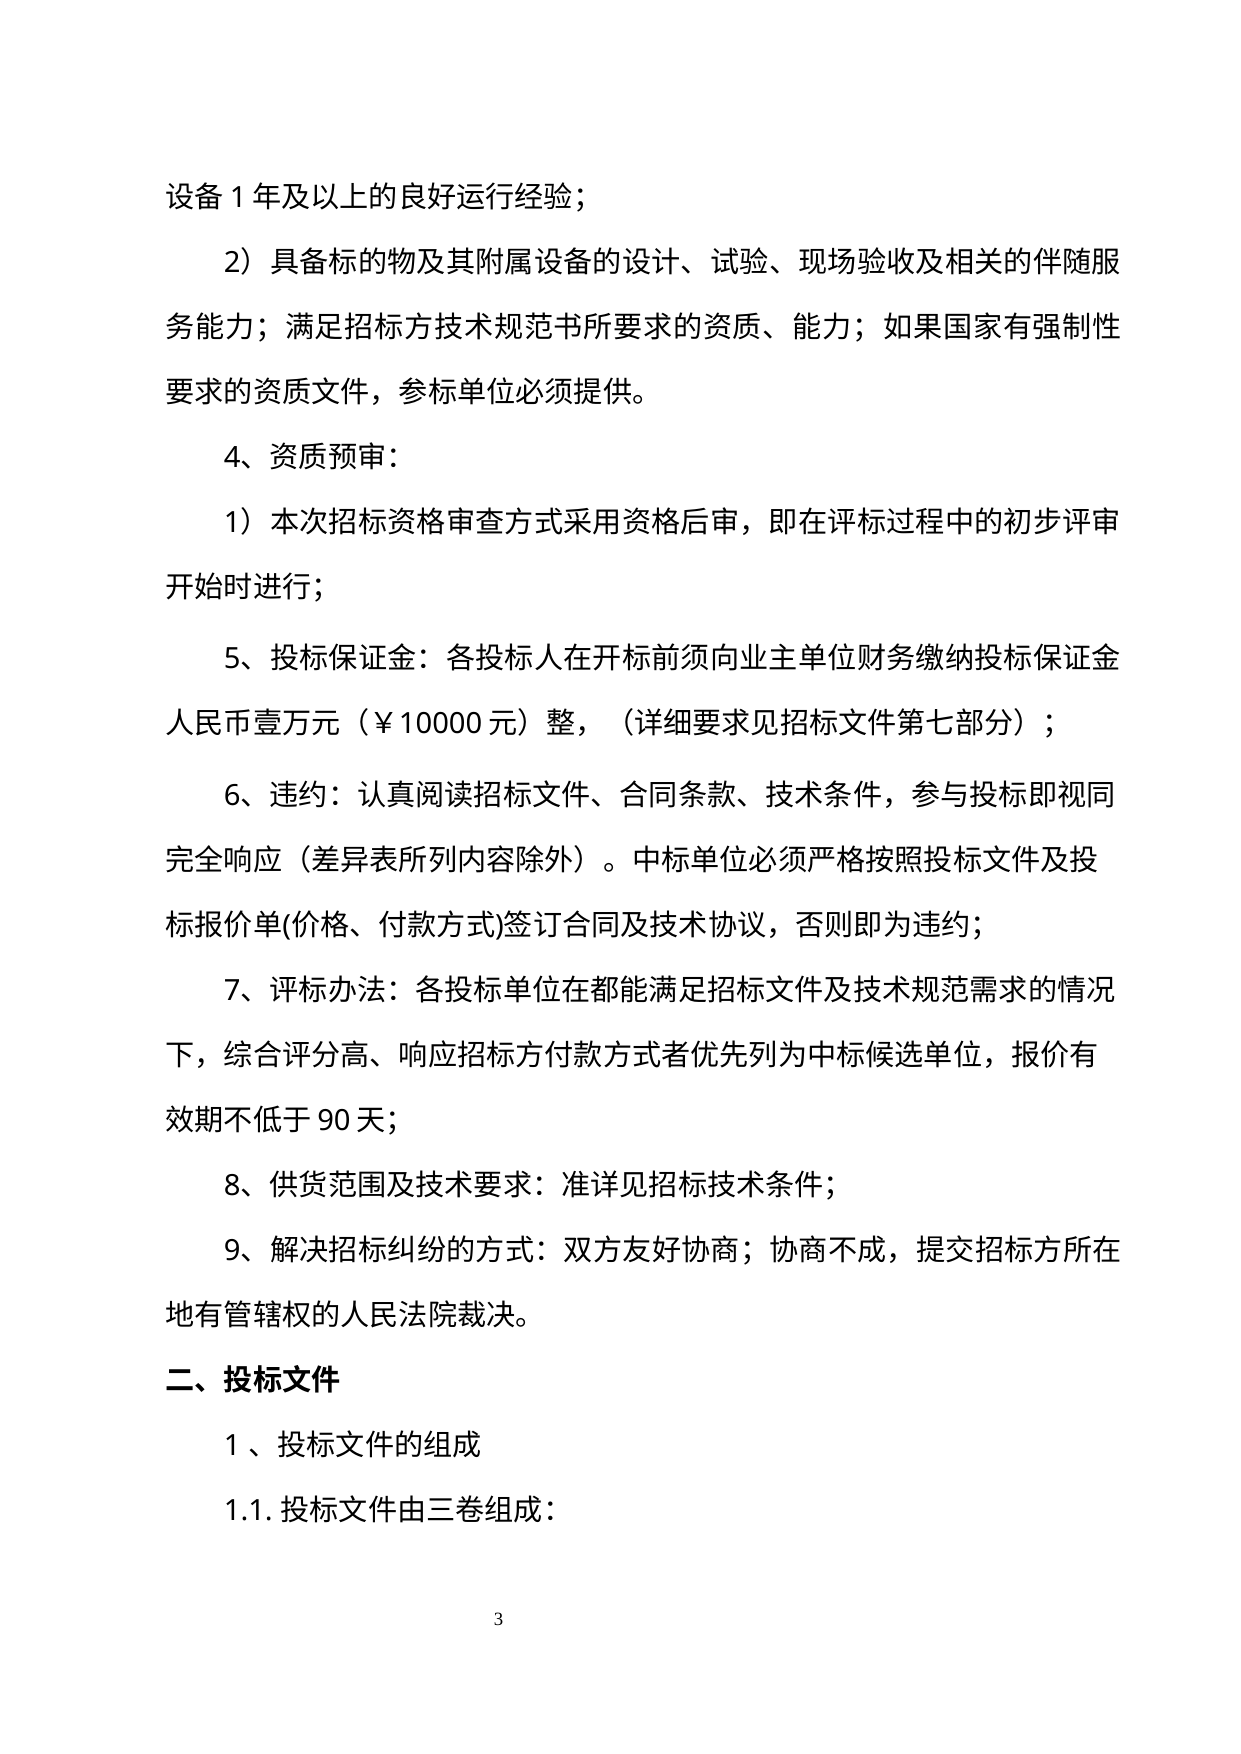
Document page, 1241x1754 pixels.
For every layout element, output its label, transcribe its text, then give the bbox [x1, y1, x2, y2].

list 2）具备标的物及其附属设备的设计、试验、现场验收及相关的伴随服务能力；满足招标方技术规范书所要求的资质、能力；如果国家有强制性要求的资质文件，参标单位必须提供。 [165, 227, 1122, 422]
text 1 、投标文件的组成 [165, 1410, 1122, 1475]
list 1）本次招标资格审查方式采用资格后审，即在评标过程中的初步评审开始时进行； [165, 487, 1122, 617]
text 1.1. 投标文件由三卷组成： [165, 1475, 1122, 1540]
text 6、违约：认真阅读招标文件、合同条款、技术条件，参与投标即视同完全响应（差异表所列内容除外）。中标单位必须严格按照投标文件及投标报价单(价格、付款方式)签订合同及技术协议，否则即为违约； [165, 760, 1122, 955]
text 7、评标办法：各投标单位在都能满足招标文件及技术规范需求的情况下，综合评分高、响应招标方付款方式者优先列为中标候选单位，报价有效期不低于90天； [165, 955, 1122, 1150]
text 二、投标文件 [165, 1345, 1122, 1410]
list 8、供货范围及技术要求：准详见招标技术条件； [165, 1150, 1122, 1215]
text 9、解决招标纠纷的方式：双方友好协商；协商不成，提交招标方所在地有管辖权的人民法院裁决。 [165, 1215, 1122, 1345]
text 4、资质预审： [165, 422, 1122, 487]
text 5、投标保证金：各投标人在开标前须向业主单位财务缴纳投标保证金人民币壹万元（￥10000元）整，（详细要求见招标文件第七部分）； [165, 623, 1122, 753]
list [165, 162, 1122, 227]
